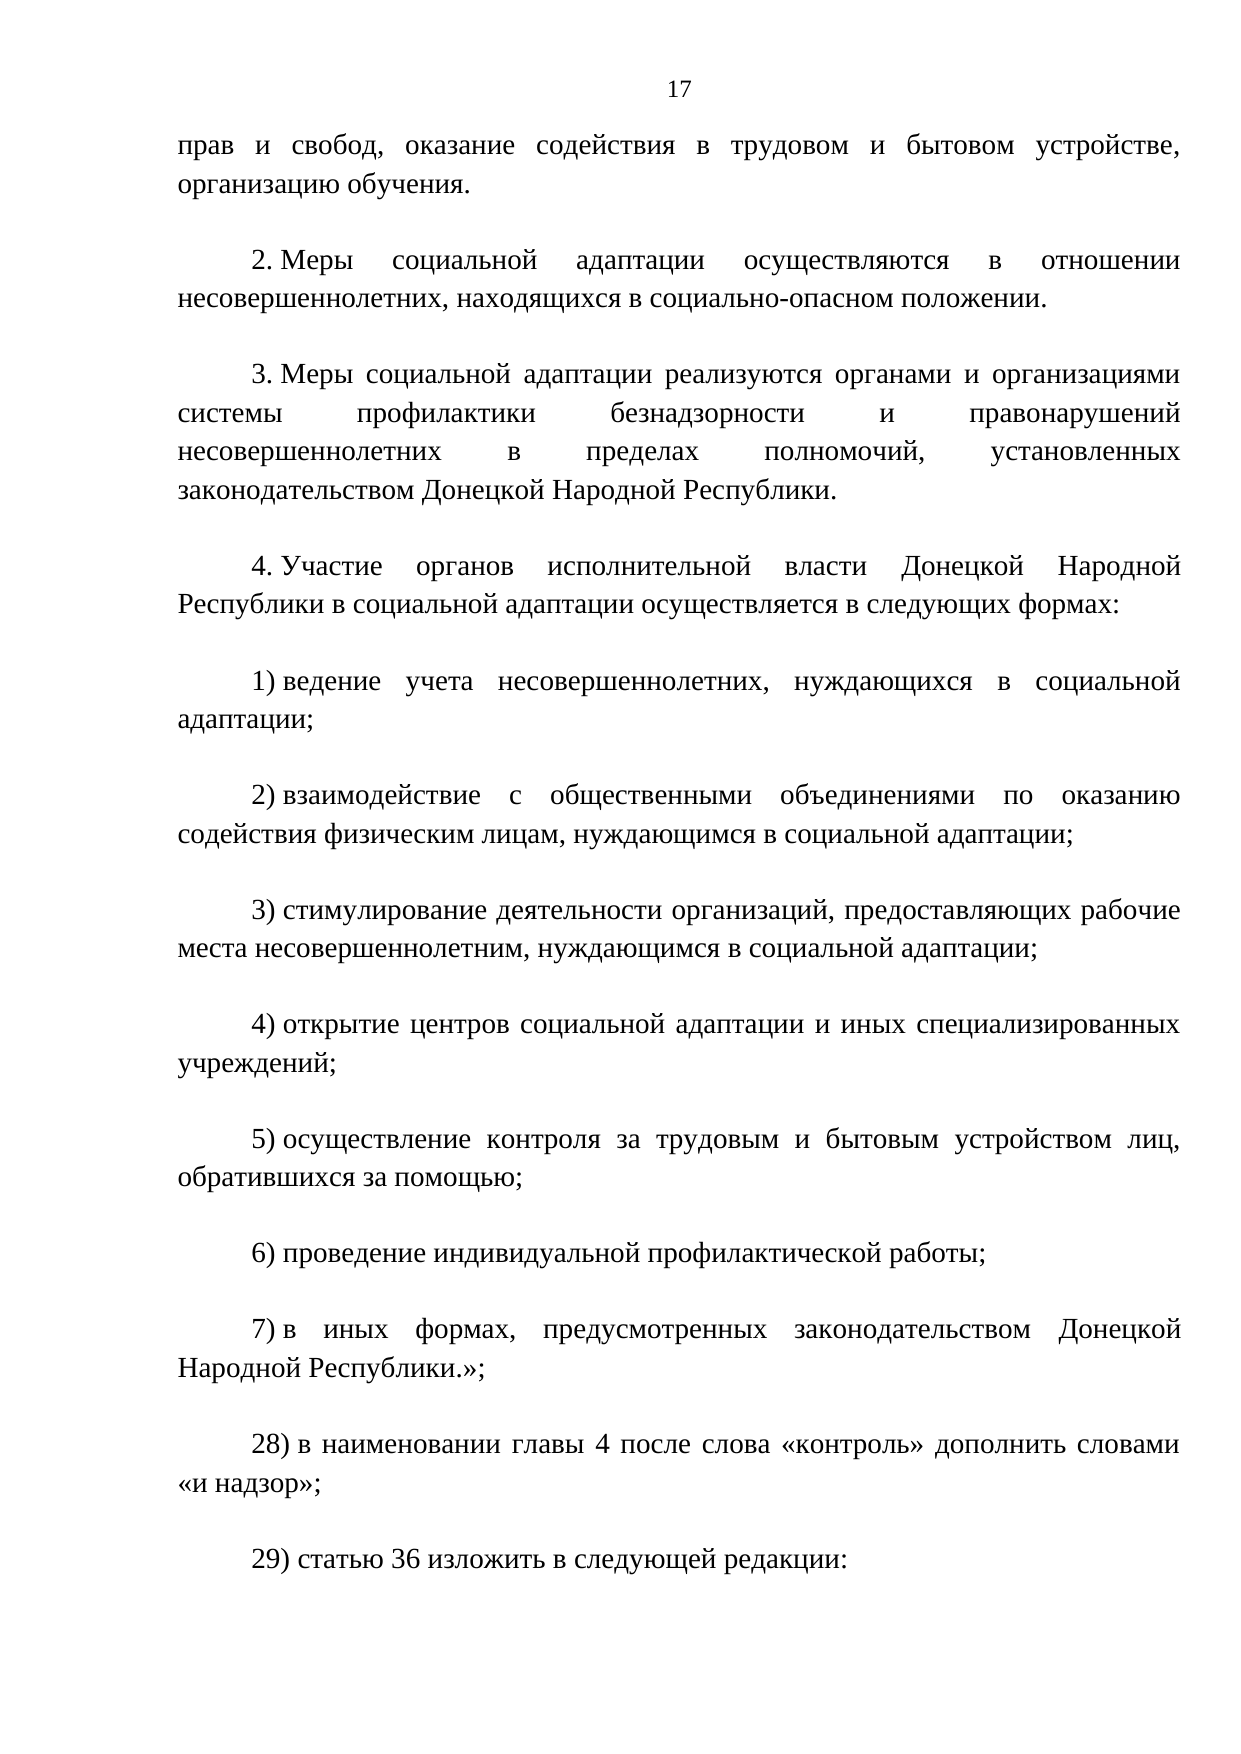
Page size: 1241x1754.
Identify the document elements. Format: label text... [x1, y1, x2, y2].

text 4. Участие органов исполнительной власти Донецкой Народной Республики в социальной адаптации осуществляется в следующих формах: [177, 548, 1181, 620]
text 3. Меры социальной адаптации реализуются органами и организациями системы профилактики безнадзорности и правонарушений несовершеннолетних в пределах полномочий, установленных законодательством Донецкой Народной Республики. [177, 356, 1181, 506]
text 1) ведение учета несовершеннолетних, нуждающихся в социальной адаптации; [177, 663, 1181, 735]
text 5) осуществление контроля за трудовым и бытовым устройством лиц, обратившихся за помощью; [177, 1121, 1181, 1193]
text 28) в наименовании главы 4 после слова «контроль» дополнить словами «и надзор»; [177, 1426, 1181, 1498]
text 7) в иных формах, предусмотренных законодательством Донецкой Народной Республики.»; [177, 1312, 1181, 1384]
text 2. Меры социальной адаптации осуществляются в отношении несовершеннолетних, находящихся в социально-опасном положении. [177, 242, 1181, 314]
text 29) статью 36 изложить в следующей редакции: [177, 1541, 1181, 1574]
text 6) проведение индивидуальной профилактической работы; [177, 1236, 1181, 1269]
text 2) взаимодействие с общественными объединениями по оказанию содействия физическим лицам, нуждающимся в социальной адаптации; [177, 777, 1181, 849]
text 4) открытие центров социальной адаптации и иных специализированных учреждений; [177, 1006, 1181, 1078]
text 3) стимулирование деятельности организаций, предоставляющих рабочие места несовершеннолетним, нуждающимся в социальной адаптации; [177, 892, 1181, 964]
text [177, 127, 1181, 199]
